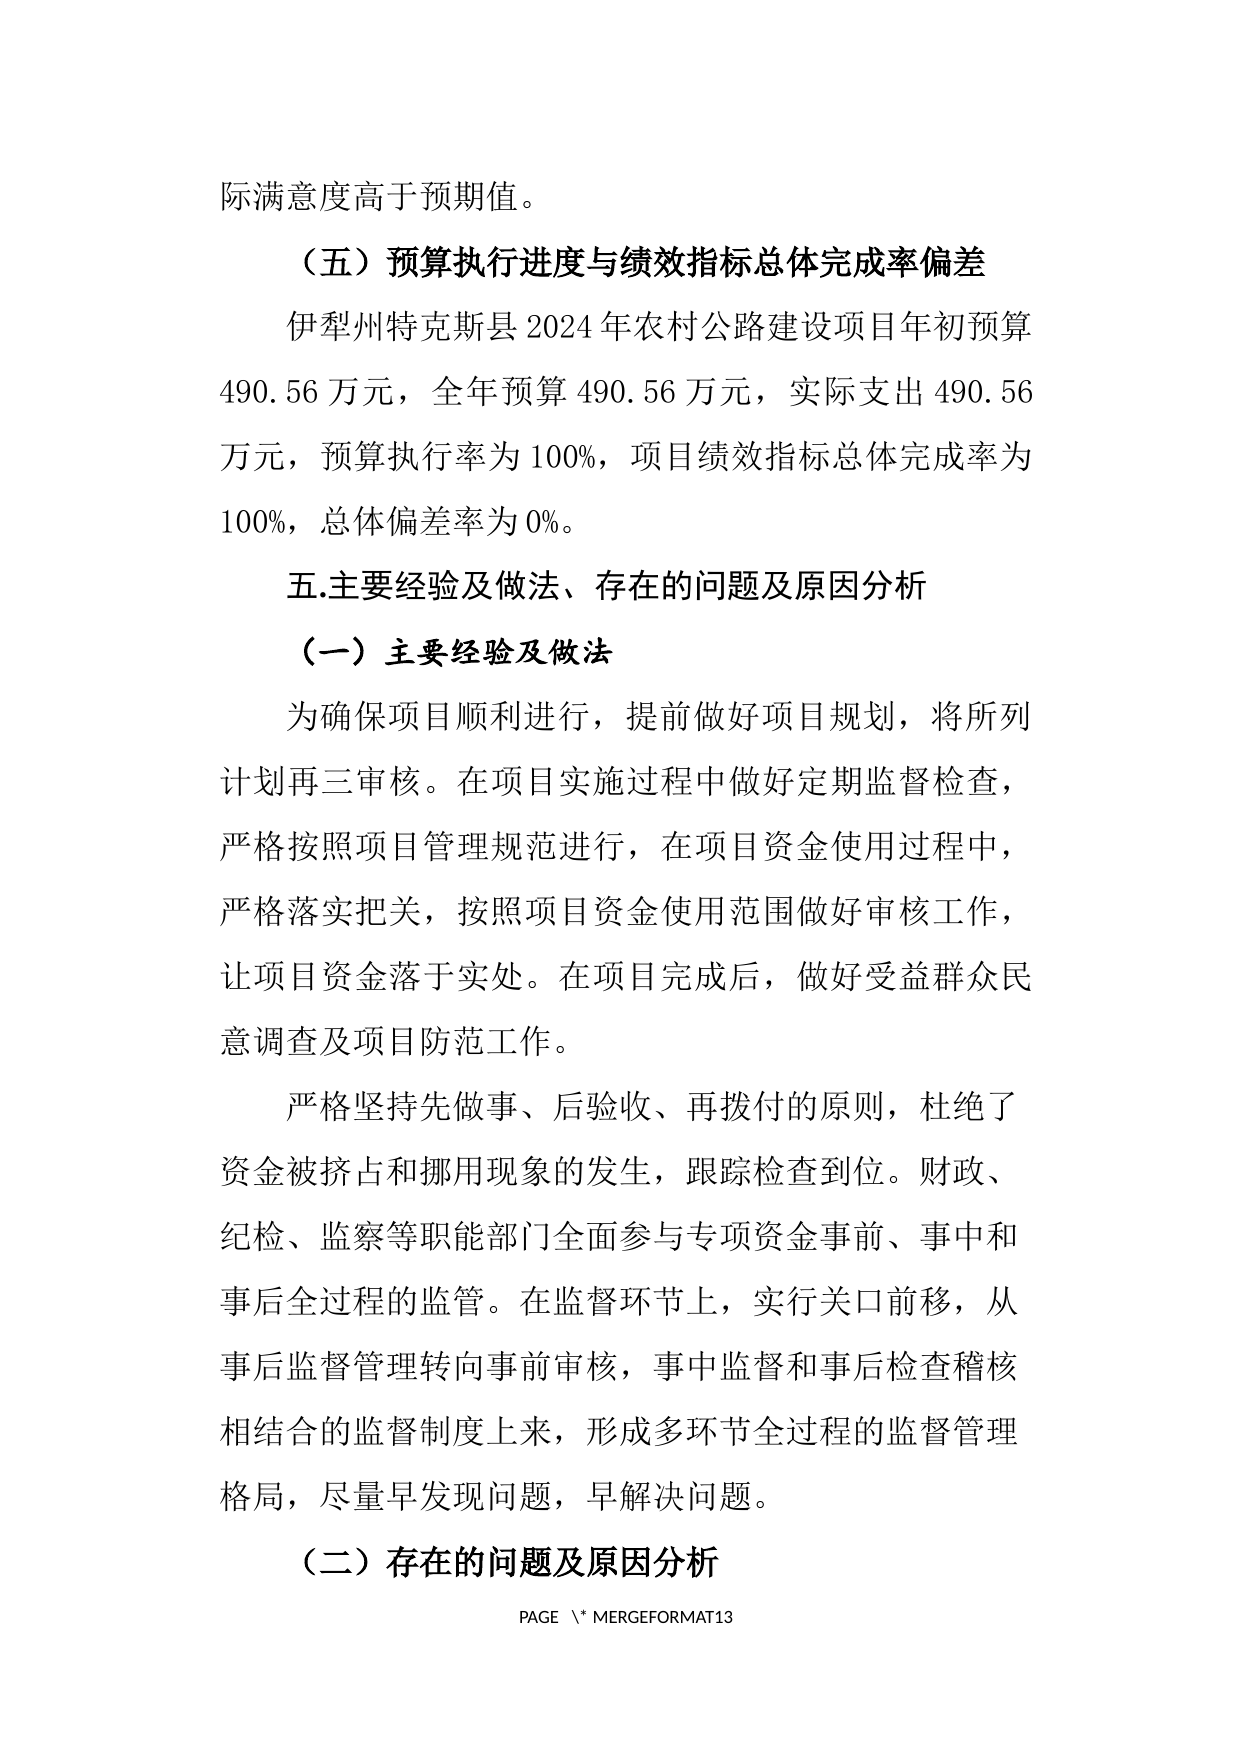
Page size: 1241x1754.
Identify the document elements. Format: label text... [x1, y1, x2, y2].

text 五.主要经验及做法、存在的问题及原因分析 [218, 552, 1033, 617]
title 严格坚持先做事、后验收、再拨付的原则，杜绝了资金被挤占和挪用现象的发生，跟踪检查到位。财政、纪检、监察等职能部门全面参与专项资金事前、事中和事后全过程的监管。在监督环节上，实行关口前移，从事后监督管理转向事前审核，事中监督和事后检查稽核相结合的监督制度上来，形成多环节全过程的监督管理格局，尽量早发现问题，早解决问题。 [218, 1072, 1033, 1527]
text （五）预算执行进度与绩效指标总体完成率偏差 [218, 227, 1033, 292]
text （一）主要经验及做法 [218, 617, 1033, 682]
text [218, 162, 1033, 227]
text 为确保项目顺利进行，提前做好项目规划，将所列计划再三审核。在项目实施过程中做好定期监督检查，严格按照项目管理规范进行，在项目资金使用过程中，严格落实把关，按照项目资金使用范围做好审核工作，让项目资金落于实处。在项目完成后，做好受益群众民意调查及项目防范工作。 [218, 682, 1033, 1072]
text 伊犁州特克斯县2024年农村公路建设项目年初预算490.56万元，全年预算490.56万元，实际支出490.56万元，预算执行率为100%，项目绩效指标总体完成率为100%，总体偏差率为0%。 [218, 292, 1033, 552]
list 存在的问题及原因分析 [218, 1527, 1033, 1592]
